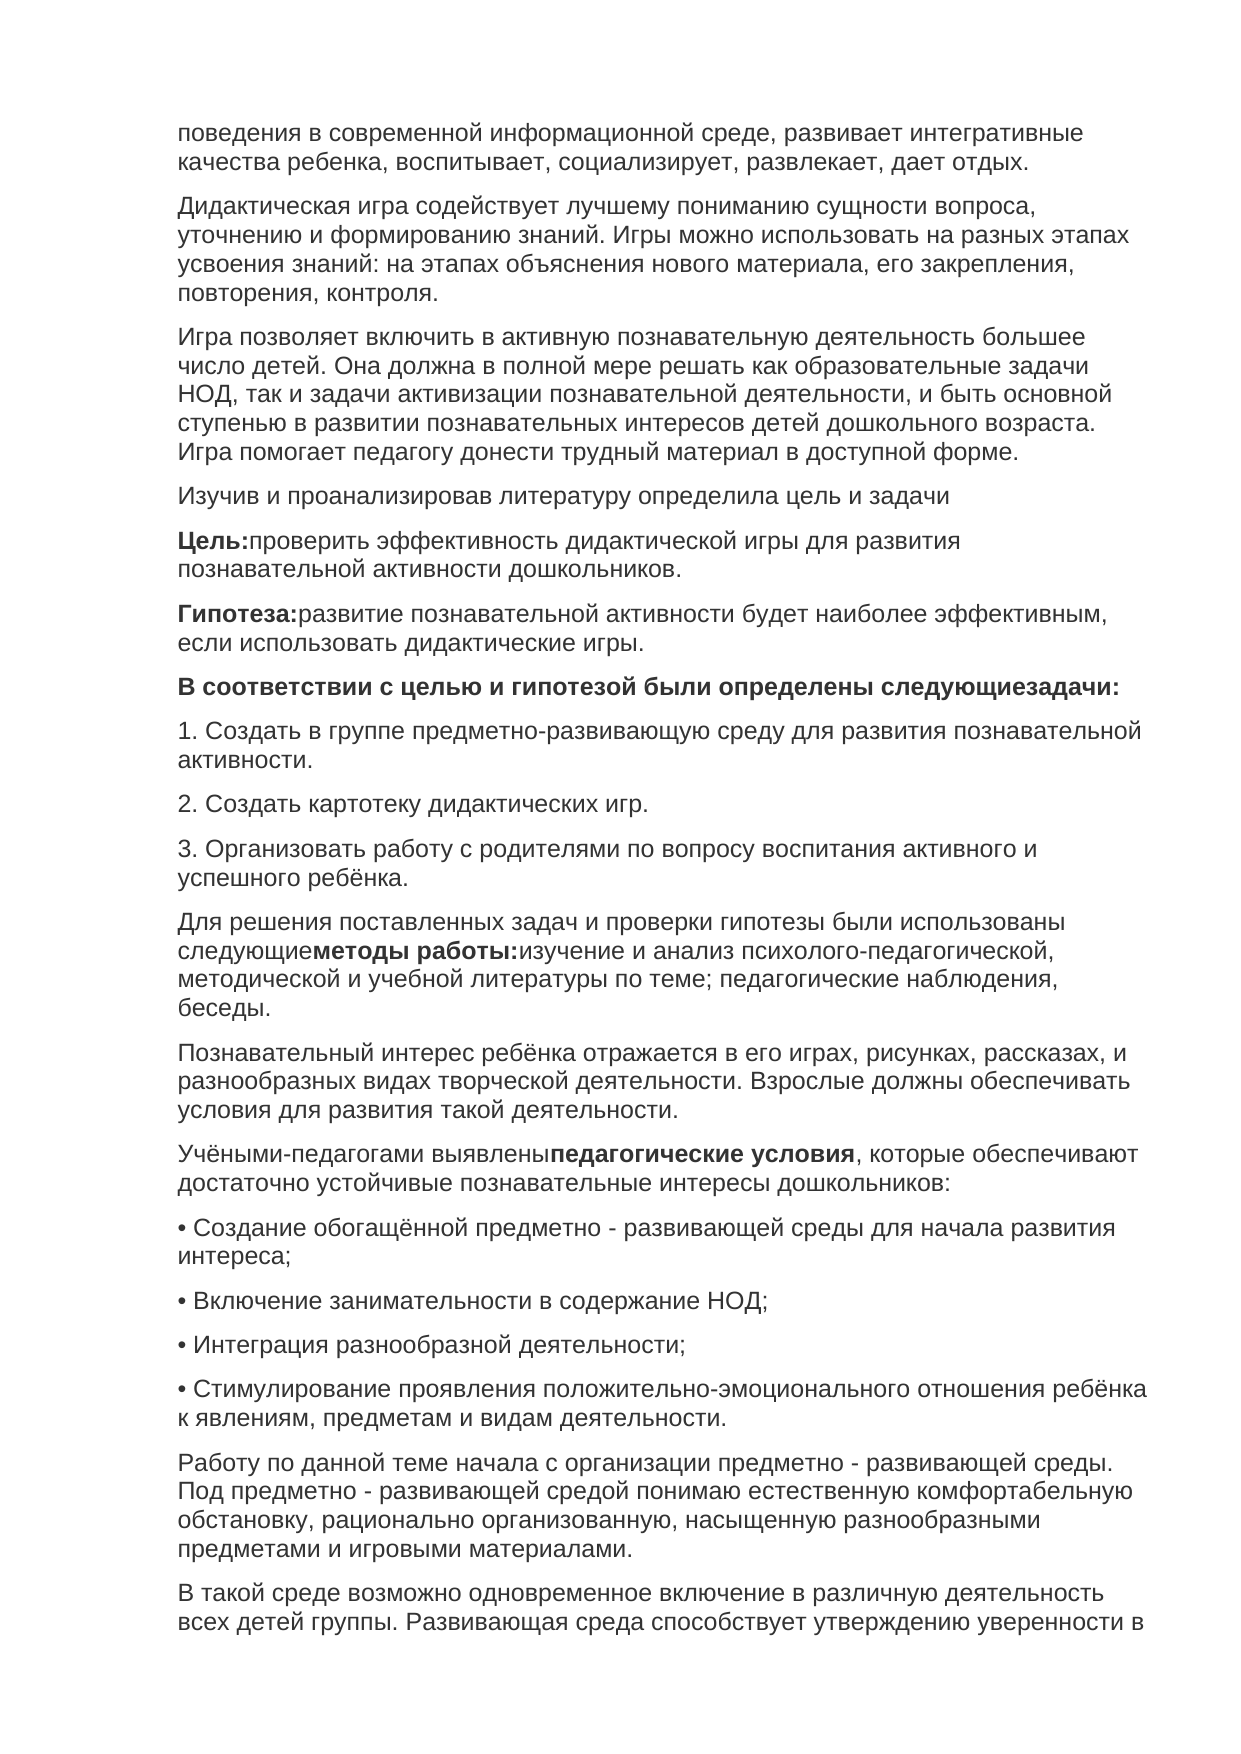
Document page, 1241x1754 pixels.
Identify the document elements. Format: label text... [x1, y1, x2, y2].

text • Создание обогащённой предметно - развивающей среды для начала развития интереса; [177, 1212, 1152, 1270]
text • Стимулирование проявления положительно-эмоционального отношения ребёнка к явлениям, предметам и видам деятельности. [177, 1374, 1152, 1432]
text Для решения поставленных задач и проверки гипотезы были использованы следующиеметоды работы:изучение и анализ психолого-педагогической, методической и учебной литературы по теме; педагогические наблюдения, беседы. [177, 907, 1152, 1022]
text Работу по данной теме начала с организации предметно - развивающей среды. Под предметно - развивающей средой понимаю естественную комфортабельную обстановку, рационально организованную, насыщенную разнообразными предметами и игровыми материалами. [177, 1447, 1152, 1562]
text Учёными-педагогами выявленыпедагогические условия, которые обеспечивают достаточно устойчивые познавательные интересы дошкольников: [177, 1139, 1152, 1197]
text В соответствии с целью и гипотезой были определены следующиезадачи: [177, 672, 1152, 701]
text • Интеграция разнообразной деятельности; [177, 1330, 1152, 1359]
text Познавательный интерес ребёнка отражается в его играх, рисунках, рассказах, и разнообразных видах творческой деятельности. Взрослые должны обеспечивать условия для развития такой деятельности. [177, 1037, 1152, 1124]
text Изучив и проанализировав литературу определила цель и задачи [177, 481, 1152, 510]
text 2. Создать картотеку дидактических игр. [177, 789, 1152, 818]
text 3. Организовать работу с родителями по вопросу воспитания активного и успешного ребёнка. [177, 834, 1152, 891]
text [177, 118, 1152, 176]
text Цель:проверить эффективность дидактической игры для развития познавательной активности дошкольников. [177, 526, 1152, 583]
text 1. Создать в группе предметно-развивающую среду для развития познавательной активности. [177, 716, 1152, 774]
text Игра позволяет включить в активную познавательную деятельность большее число детей. Она должна в полной мере решать как образовательные задачи НОД, так и задачи активизации познавательной деятельности, и быть основной ступенью в развитии познавательных интересов детей дошкольного возраста. Игра помогает педагогу донести трудный материал в доступной форме. [177, 322, 1152, 466]
text Гипотеза:развитие познавательной активности будет наиболее эффективным, если использовать дидактические игры. [177, 599, 1152, 656]
text Дидактическая игра содействует лучшему пониманию сущности вопроса, уточнению и формированию знаний. Игры можно использовать на разных этапах усвоения знаний: на этапах объяснения нового материала, его закрепления, повторения, контроля. [177, 191, 1152, 306]
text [177, 1578, 1152, 1636]
text • Включение занимательности в содержание НОД; [177, 1286, 1152, 1314]
